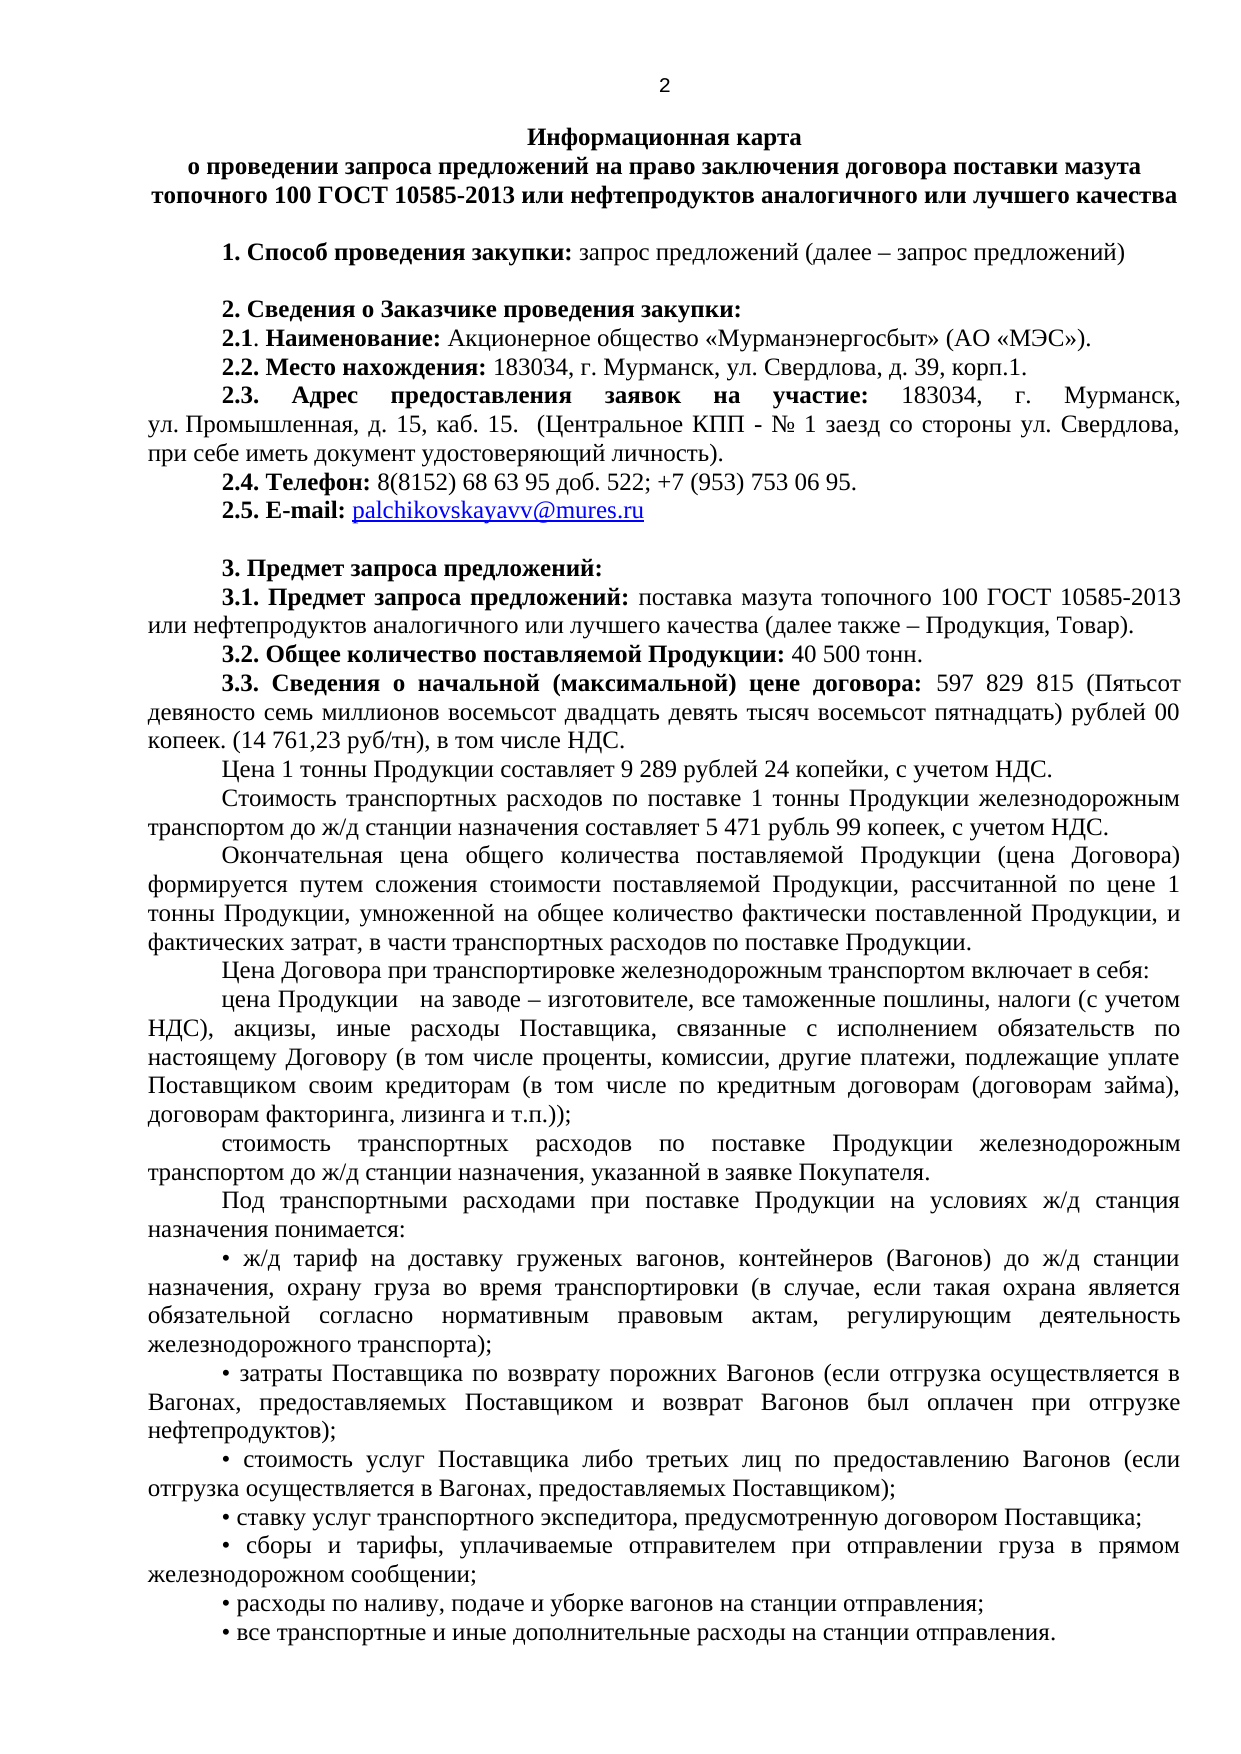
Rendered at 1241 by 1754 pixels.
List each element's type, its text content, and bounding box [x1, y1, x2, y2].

text 3.2. Общее количество поставляемой Продукции: 40 500 тонн. [148, 639, 1181, 668]
text Цена Договора при транспортировке железнодорожным транспортом включает в себя: [148, 955, 1181, 984]
text • ж/д тариф на доставку груженых вагонов, контейнеров (Вагонов) до ж/д станции назначения, охрану груза во время транспортировки (в случае, если такая охрана является обязательной согласно нормативным правовым актам, регулирующим деятельность железнодорожного транспорта); [148, 1243, 1181, 1358]
text • сборы и тарифы, уплачиваемые отправителем при отправлении груза в прямом железнодорожном сообщении; [148, 1530, 1181, 1588]
text Под транспортными расходами при поставке Продукции на условиях ж/д станция назначения понимается: [148, 1185, 1181, 1243]
text 2.1. Наименование: Акционерное общество «Мурманэнергосбыт» (АО «МЭС»). [148, 323, 1181, 352]
text Стоимость транспортных расходов по поставке 1 тонны Продукции железнодорожным транспортом до ж/д станции назначения составляет 5 471 рубль 99 копеек, с учетом НДС. [148, 783, 1181, 840]
text Информационная карта [148, 122, 1181, 151]
text 2.4. Телефон: 8(8152) 68 63 95 доб. 522; +7 (953) 753 06 95. [148, 467, 1181, 495]
text о проведении запроса предложений на право заключения договора поставки мазута топочного 100 ГОСТ 10585-2013 или нефтепродуктов аналогичного или лучшего качества [148, 151, 1181, 208]
text 2.3. Адрес предоставления заявок на участие: 183034, г. Мурманск, ул. Промышленная, д. 15, каб. 15. (Центральное КПП - № 1 заезд со стороны ул. Свердлова, при себе иметь документ удостоверяющий личность). [148, 380, 1181, 467]
text 2. Сведения о Заказчике проведения закупки: [148, 294, 1181, 323]
text 2.5. Е-mail: palchikovskayavv@mures.ru [148, 495, 1181, 524]
text цена Продукции на заводе – изготовителе, все таможенные пошлины, налоги (с учетом НДС), акцизы, иные расходы Поставщика, связанные с исполнением обязательств по настоящему Договору (в том числе проценты, комиссии, другие платежи, подлежащие уплате Поставщиком своим кредиторам (в том числе по кредитным договорам (договорам займа), договорам факторинга, лизинга и т.п.)); [148, 984, 1181, 1128]
text Окончательная цена общего количества поставляемой Продукции (цена Договора) формируется путем сложения стоимости поставляемой Продукции, рассчитанной по цене 1 тонны Продукции, умноженной на общее количество фактически поставленной Продукции, и фактических затрат, в части транспортных расходов по поставке Продукции. [148, 840, 1181, 955]
text • затраты Поставщика по возврату порожних Вагонов (если отгрузка осуществляется в Вагонах, предоставляемых Поставщиком и возврат Вагонов был оплачен при отгрузке нефтепродуктов); [148, 1358, 1181, 1444]
text • стоимость услуг Поставщика либо третьих лиц по предоставлению Вагонов (если отгрузка осуществляется в Вагонах, предоставляемых Поставщиком); [148, 1444, 1181, 1502]
text 3. Предмет запроса предложений: [148, 553, 1181, 582]
text • все транспортные и иные дополнительные расходы на станции отправления. [148, 1617, 1181, 1645]
text стоимость транспортных расходов по поставке Продукции железнодорожным транспортом до ж/д станции назначения, указанной в заявке Покупателя. [148, 1128, 1181, 1185]
text 2.2. Место нахождения: 183034, г. Мурманск, ул. Свердлова, д. 39, корп.1. [148, 352, 1181, 380]
text 1. Способ проведения закупки: запрос предложений (далее – запрос предложений) [148, 237, 1181, 266]
text Цена 1 тонны Продукции составляет 9 289 рублей 24 копейки, с учетом НДС. [148, 754, 1181, 783]
text 3.3. Сведения о начальной (максимальной) цене договора: 597 829 815 (Пятьсот девяносто семь миллионов восемьсот двадцать девять тысяч восемьсот пятнадцать) рублей 00 копеек. (14 761,23 руб/тн), в том числе НДС. [148, 668, 1181, 754]
text • расходы по наливу, подаче и уборке вагонов на станции отправления; [148, 1588, 1181, 1617]
text • ставку услуг транспортного экспедитора, предусмотренную договором Поставщика; [148, 1502, 1181, 1530]
text 3.1. Предмет запроса предложений: поставка мазута топочного 100 ГОСТ 10585-2013 или нефтепродуктов аналогичного или лучшего качества (далее также – Продукция, Товар). [148, 582, 1181, 639]
